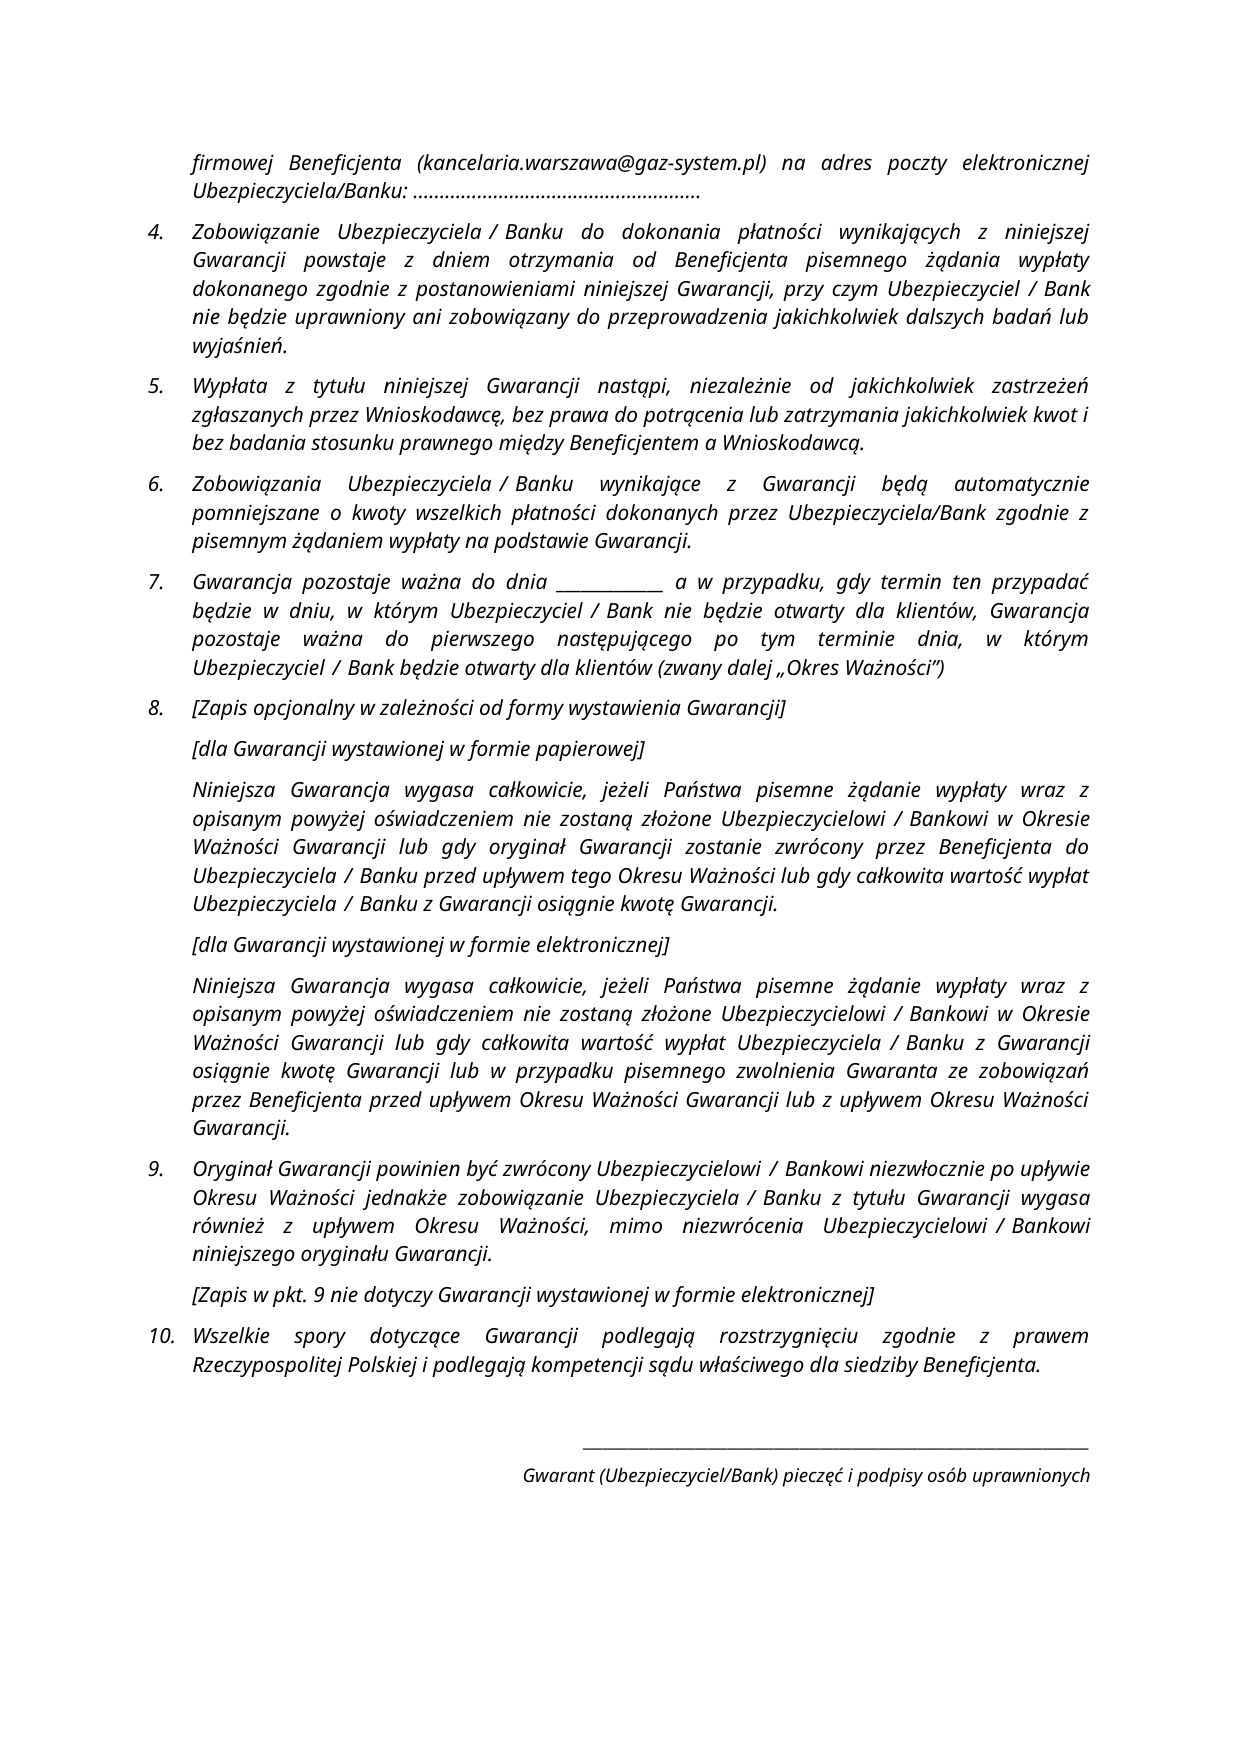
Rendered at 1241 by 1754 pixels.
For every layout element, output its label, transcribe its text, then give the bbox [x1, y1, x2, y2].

list [dla Gwarancji wystawionej w formie papierowej] [192, 734, 1093, 763]
list Zobowiązania Ubezpieczyciela / Banku wynikające z Gwarancji będą automatycznie pomniejszane o kwoty wszelkich płatności dokonanych przez Ubezpieczyciela/Bank zgodnie z pisemnym żądaniem wypłaty na podstawie Gwarancji. [148, 469, 1093, 555]
list Oryginał Gwarancji powinien być zwrócony Ubezpieczycielowi / Bankowi niezwłocznie po upływie Okresu Ważności jednakże zobowiązanie Ubezpieczyciela / Banku z tytułu Gwarancji wygasa również z upływem Okresu Ważności, mimo niezwrócenia Ubezpieczycielowi / Bankowi niniejszego oryginału Gwarancji. [148, 1154, 1093, 1268]
list Wypłata z tytułu niniejszej Gwarancji nastąpi, niezależnie od jakichkolwiek zastrzeżeń zgłaszanych przez Wnioskodawcę, bez prawa do potrącenia lub zatrzymania jakichkolwiek kwot i bez badania stosunku prawnego między Beneficjentem a Wnioskodawcą. [148, 372, 1093, 457]
list Wszelkie spory dotyczące Gwarancji podlegają rozstrzygnięciu zgodnie z prawem Rzeczypospolitej Polskiej i podlegają kompetencji sądu właściwego dla siedziby Beneficjenta. [148, 1321, 1093, 1378]
list Niniejsza Gwarancja wygasa całkowicie, jeżeli Państwa pisemne żądanie wypłaty wraz z opisanym powyżej oświadczeniem nie zostaną złożone Ubezpieczycielowi / Bankowi w Okresie Ważności Gwarancji lub gdy oryginał Gwarancji zostanie zwrócony przez Beneficjenta do Ubezpieczyciela / Banku przed upływem tego Okresu Ważności lub gdy całkowita wartość wypłat Ubezpieczyciela / Banku z Gwarancji osiągnie kwotę Gwarancji. [192, 775, 1093, 918]
list [Zapis opcjonalny w zależności od formy wystawienia Gwarancji] [148, 693, 1093, 722]
list Gwarancja pozostaje ważna do dnia _____________ a w przypadku, gdy termin ten przypadać będzie w dniu, w którym Ubezpieczyciel / Bank nie będzie otwarty dla klientów, Gwarancja pozostaje ważna do pierwszego następującego po tym terminie dnia, w którym Ubezpieczyciel / Bank będzie otwarty dla klientów (zwany dalej „Okres Ważności”) [148, 567, 1093, 681]
list [dla Gwarancji wystawionej w formie elektronicznej] [192, 930, 1093, 958]
text _____________________________________________________________________________ [148, 1429, 1093, 1452]
list Zobowiązanie Ubezpieczyciela / Banku do dokonania płatności wynikających z niniejszej Gwarancji powstaje z dniem otrzymania od Beneficjenta pisemnego żądania wypłaty dokonanego zgodnie z postanowieniami niniejszej Gwarancji, przy czym Ubezpieczyciel / Bank nie będzie uprawniony ani zobowiązany do przeprowadzenia jakichkolwiek dalszych badań lub wyjaśnień. [148, 217, 1093, 359]
list [Zapis w pkt. 9 nie dotyczy Gwarancji wystawionej w formie elektronicznej] [192, 1280, 1093, 1309]
list Niniejsza Gwarancja wygasa całkowicie, jeżeli Państwa pisemne żądanie wypłaty wraz z opisanym powyżej oświadczeniem nie zostaną złożone Ubezpieczycielowi / Bankowi w Okresie Ważności Gwarancji lub gdy całkowita wartość wypłat Ubezpieczyciela / Banku z Gwarancji osiągnie kwotę Gwarancji lub w przypadku pisemnego zwolnienia Gwaranta ze zobowiązań przez Beneficjenta przed upływem Okresu Ważności Gwarancji lub z upływem Okresu Ważności Gwarancji. [192, 971, 1093, 1142]
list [148, 148, 1093, 204]
text Gwarant (Ubezpieczyciel/Bank) pieczęć i podpisy osób uprawnionych [148, 1462, 1093, 1487]
